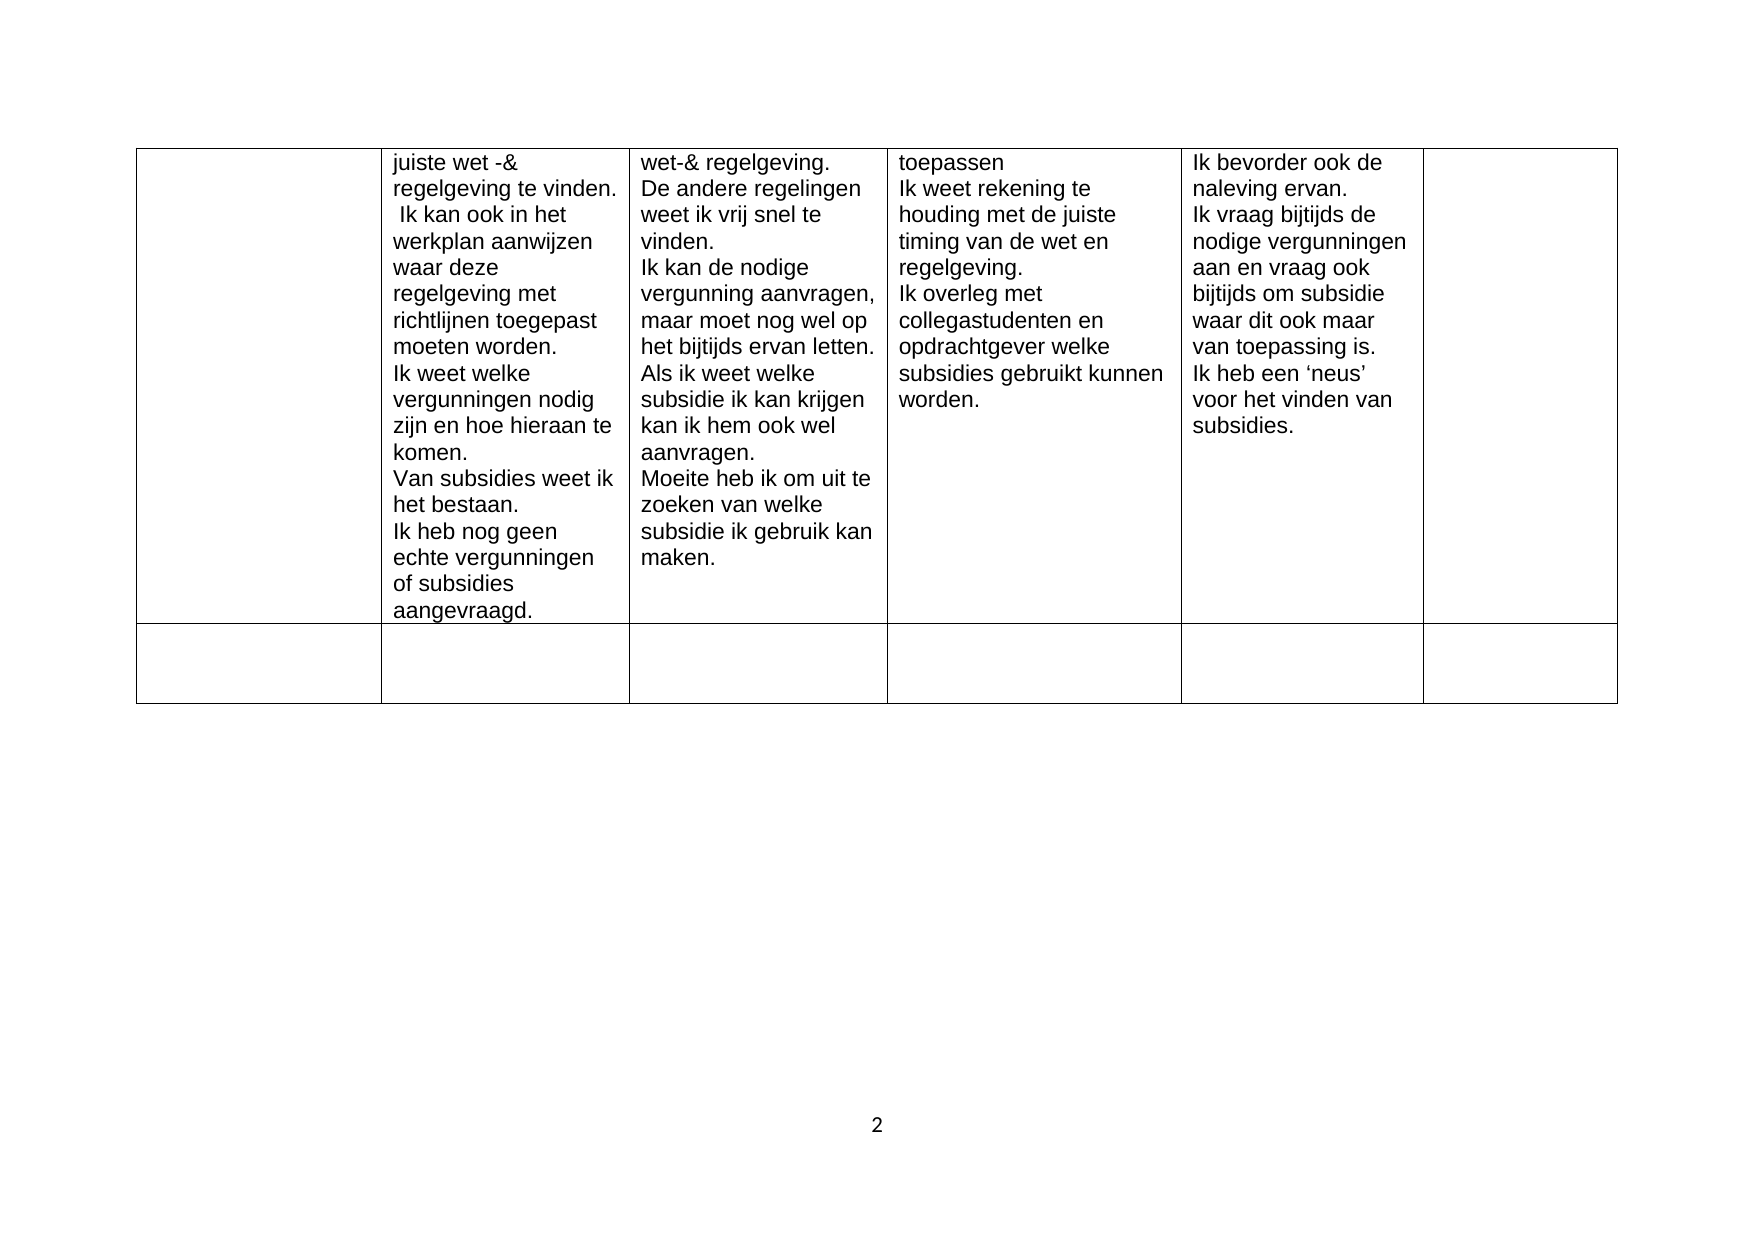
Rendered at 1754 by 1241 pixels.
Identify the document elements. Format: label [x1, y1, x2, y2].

table_cell [1424, 624, 1617, 703]
table_cell [137, 149, 381, 623]
table_cell [888, 624, 1181, 703]
table_cell [1182, 149, 1423, 623]
table_cell [137, 624, 381, 703]
table_cell [382, 149, 629, 623]
table_cell [1424, 149, 1617, 623]
table_cell [382, 624, 629, 703]
table_cell [630, 149, 887, 623]
table_cell [1182, 624, 1423, 703]
table_cell [630, 624, 887, 703]
table_cell [888, 149, 1181, 623]
